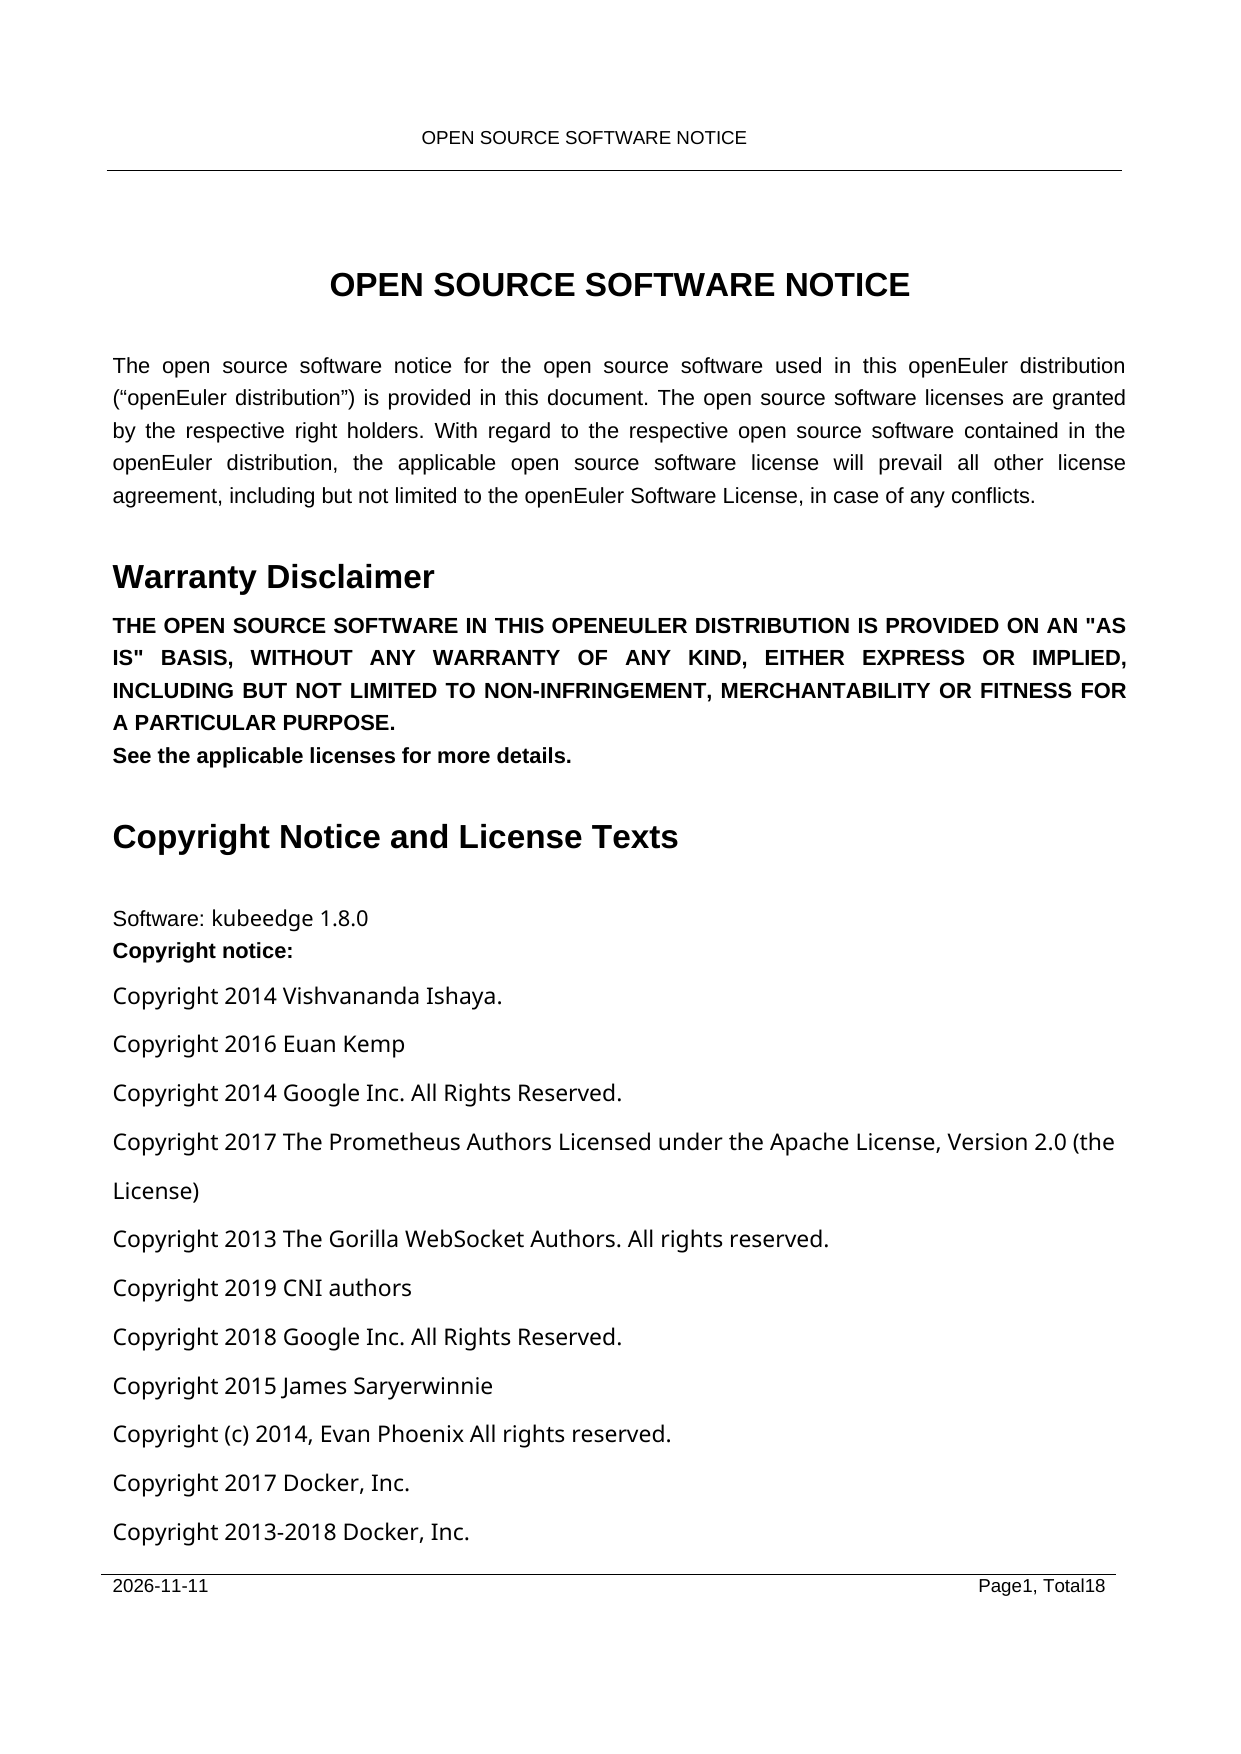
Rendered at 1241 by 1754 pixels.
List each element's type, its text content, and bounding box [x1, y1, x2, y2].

text Copyright Notice and License Texts [112, 804, 1128, 869]
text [112, 979, 1128, 1548]
text Software: kubeedge 1.8.0 [112, 901, 1128, 934]
text The open source software notice for the open source software used in this openEuler distribution (“openEuler distribution”) is provided in this document. The open source software licenses are granted by the respective right holders. With regard to the respective open source software contained in the openEuler distribution, the applicable open source software license will prevail all other license agreement, including but not limited to the openEuler Software License, in case of any conflicts. [112, 349, 1128, 511]
text OPEN SOURCE SOFTWARE NOTICE [112, 251, 1128, 316]
text Copyright notice: [112, 934, 1128, 966]
text THE OPEN SOURCE SOFTWARE IN THIS OPENEULER DISTRIBUTION IS PROVIDED ON AN "AS IS" BASIS, WITHOUT ANY WARRANTY OF ANY KIND, EITHER EXPRESS OR IMPLIED, INCLUDING BUT NOT LIMITED TO NON-INFRINGEMENT, MERCHANTABILITY OR FITNESS FOR A PARTICULAR PURPOSE. See the applicable licenses for more details. [112, 609, 1128, 771]
text Warranty Disclaimer [112, 544, 1128, 609]
